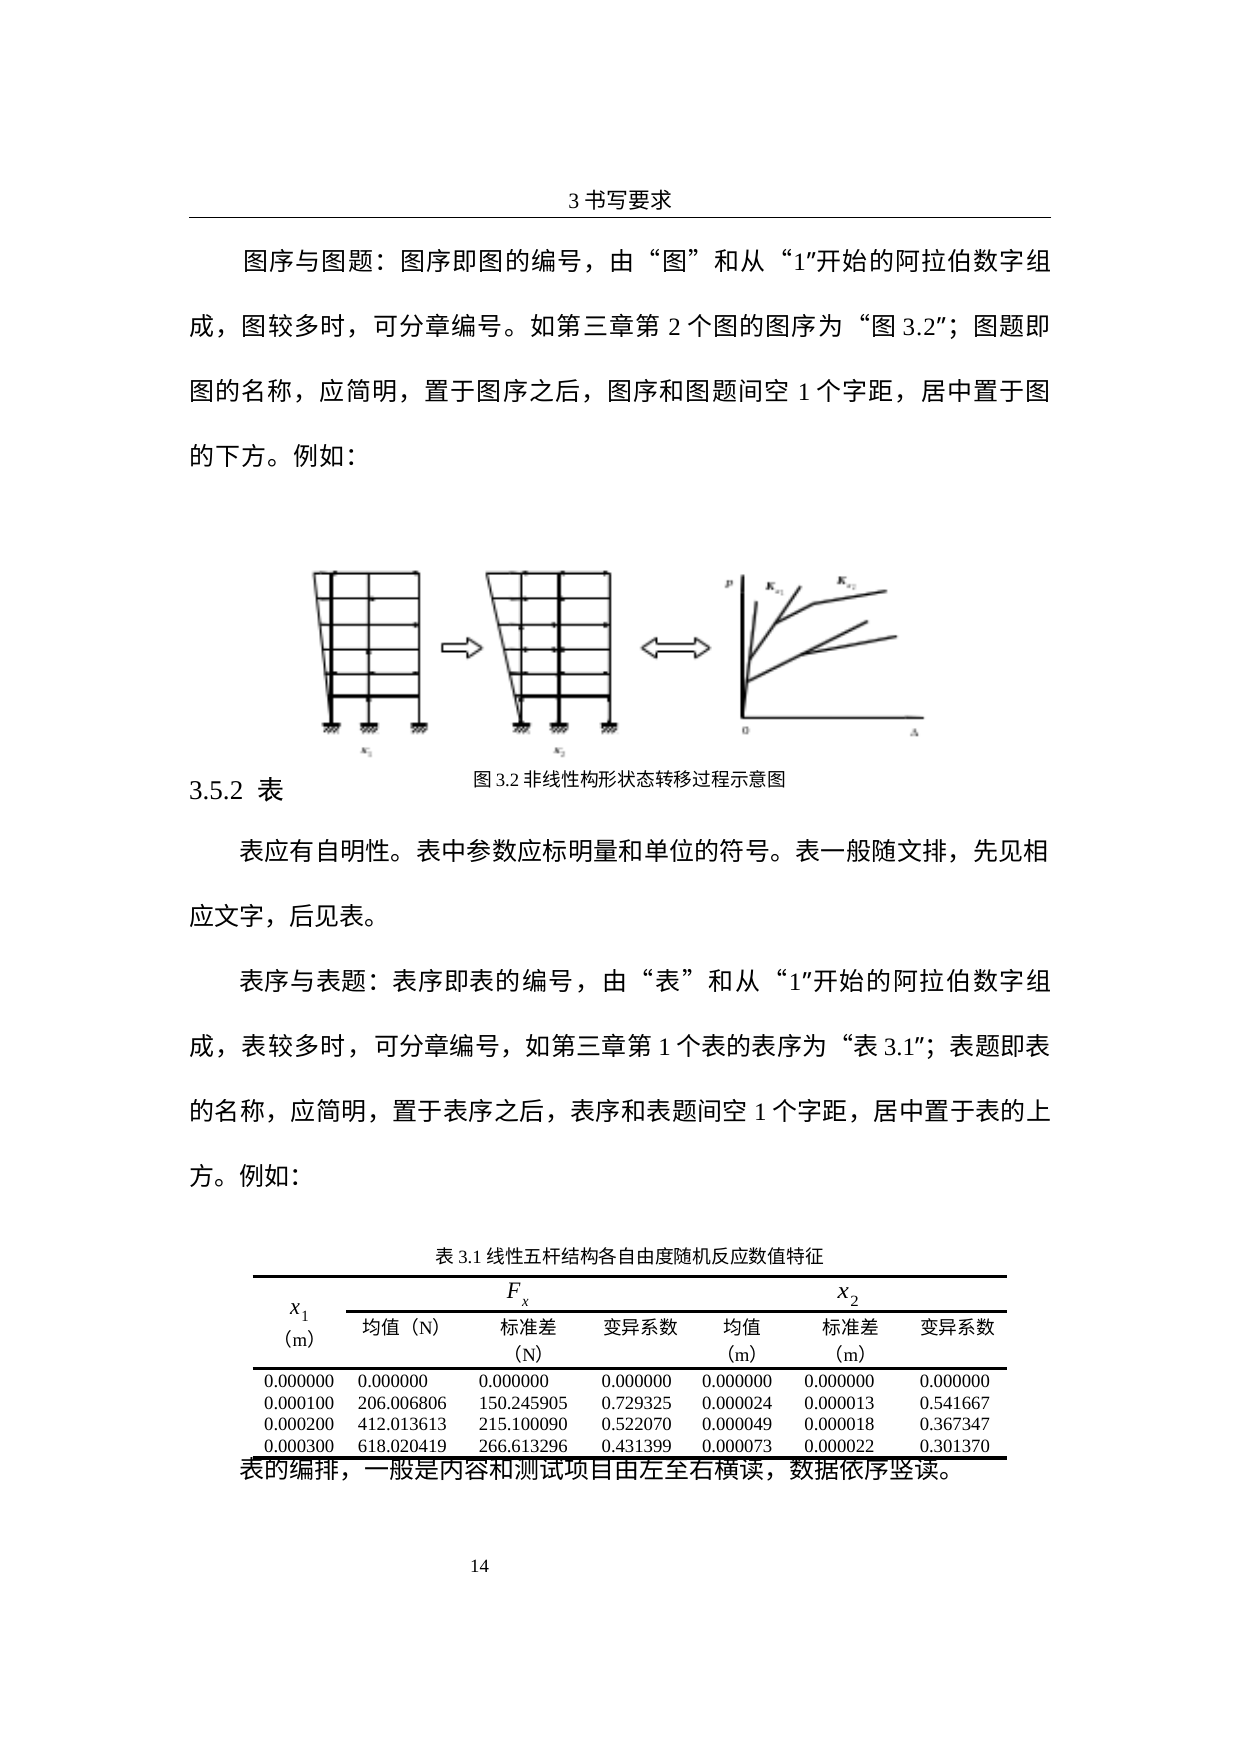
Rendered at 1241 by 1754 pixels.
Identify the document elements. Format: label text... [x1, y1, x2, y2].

text 3.5.2 表 [189, 772, 1051, 805]
text 表应有自明性。表中参数应标明量和单位的符号。表一般随文排，先见相应文字，后见表。 [189, 817, 1051, 947]
text 表的编排，一般是内容和测试项目由左至右横读，数据依序竖读。 [189, 1435, 1051, 1500]
text 图序与图题：图序即图的编号，由“图”和从“1”开始的阿拉伯数字组成，图较多时，可分章编号。如第三章第2个图的图序为“图3.2”；图题即图的名称，应简明，置于图序之后，图序和图题间空1个字距，居中置于图的下方。例如： [189, 227, 1051, 487]
text 表序与表题：表序即表的编号，由“表”和从“1”开始的阿拉伯数字组成，表较多时，可分章编号，如第三章第1个表的表序为“表3.1”；表题即表的名称，应简明，置于表序之后，表序和表题间空1个字距，居中置于表的上方。例如： [189, 947, 1051, 1207]
